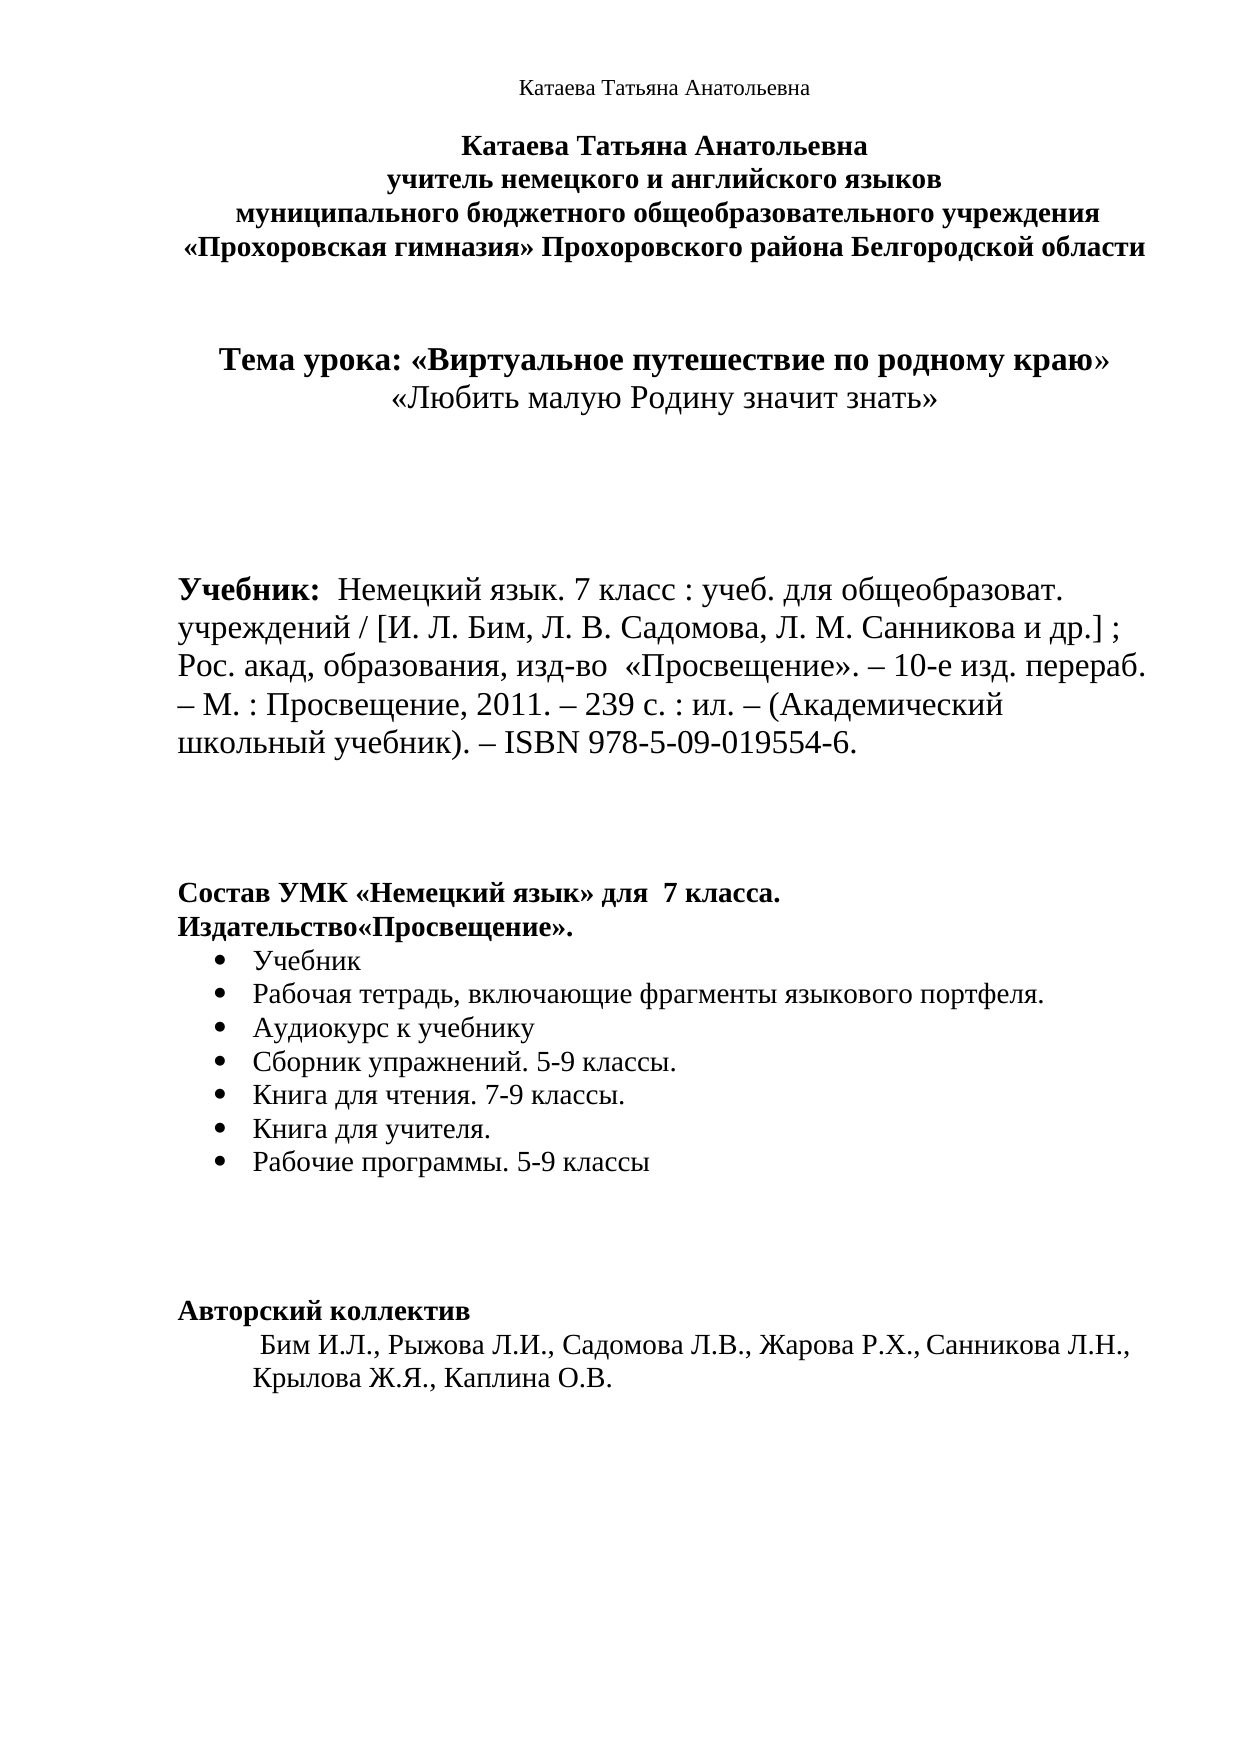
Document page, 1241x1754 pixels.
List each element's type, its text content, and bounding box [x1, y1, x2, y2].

list Книга для чтения. 7-9 классы. [215, 1077, 1152, 1111]
text Учебник: Немецкий язык. 7 класс : учеб. для общеобразоват. учреждений / [И. Л. Бим, Л. В. Садомова, Л. М. Санникова и др.] ; Рос. акад, образования, изд-во «Просвещение». – 10-е изд. перераб. – М. : Просвещение, 2011. – 239 с. : ил. – (Академический школьный учебник). – ISBN 978-5-09-019554-6. [177, 569, 1152, 761]
list Рабочие программы. 5-9 классы [215, 1144, 1152, 1178]
text Авторский коллектив [177, 1293, 1152, 1327]
list Бим И.Л., Рыжова Л.И., Садомова Л.В., Жарова Р.Х., Санникова Л.Н., Крылова Ж.Я., Каплина О.В. [252, 1327, 1152, 1394]
list Книга для учителя. [215, 1111, 1152, 1144]
list Рабочая тетрадь, включающие фрагменты языкового портфеля. [215, 976, 1152, 1010]
text учитель немецкого и английского языков муниципального бюджетного общеобразовательного учреждения «Прохоровская гимназия» Прохоровского района Белгородской области Тема урока: «Виртуальное путешествие по родному краю» [177, 162, 1152, 377]
text Катаева Татьяна Анатольевна [177, 128, 1152, 162]
text «Любить малую Родину значит знать» [177, 377, 1152, 416]
list Сборник упражнений. 5-9 классы. [215, 1044, 1152, 1077]
text Состав УМК «Немецкий язык» для 7 класса. Издательство«Просвещение». [177, 876, 1152, 943]
list Учебник [215, 943, 1152, 976]
list Аудиокурс к учебнику [215, 1010, 1152, 1044]
